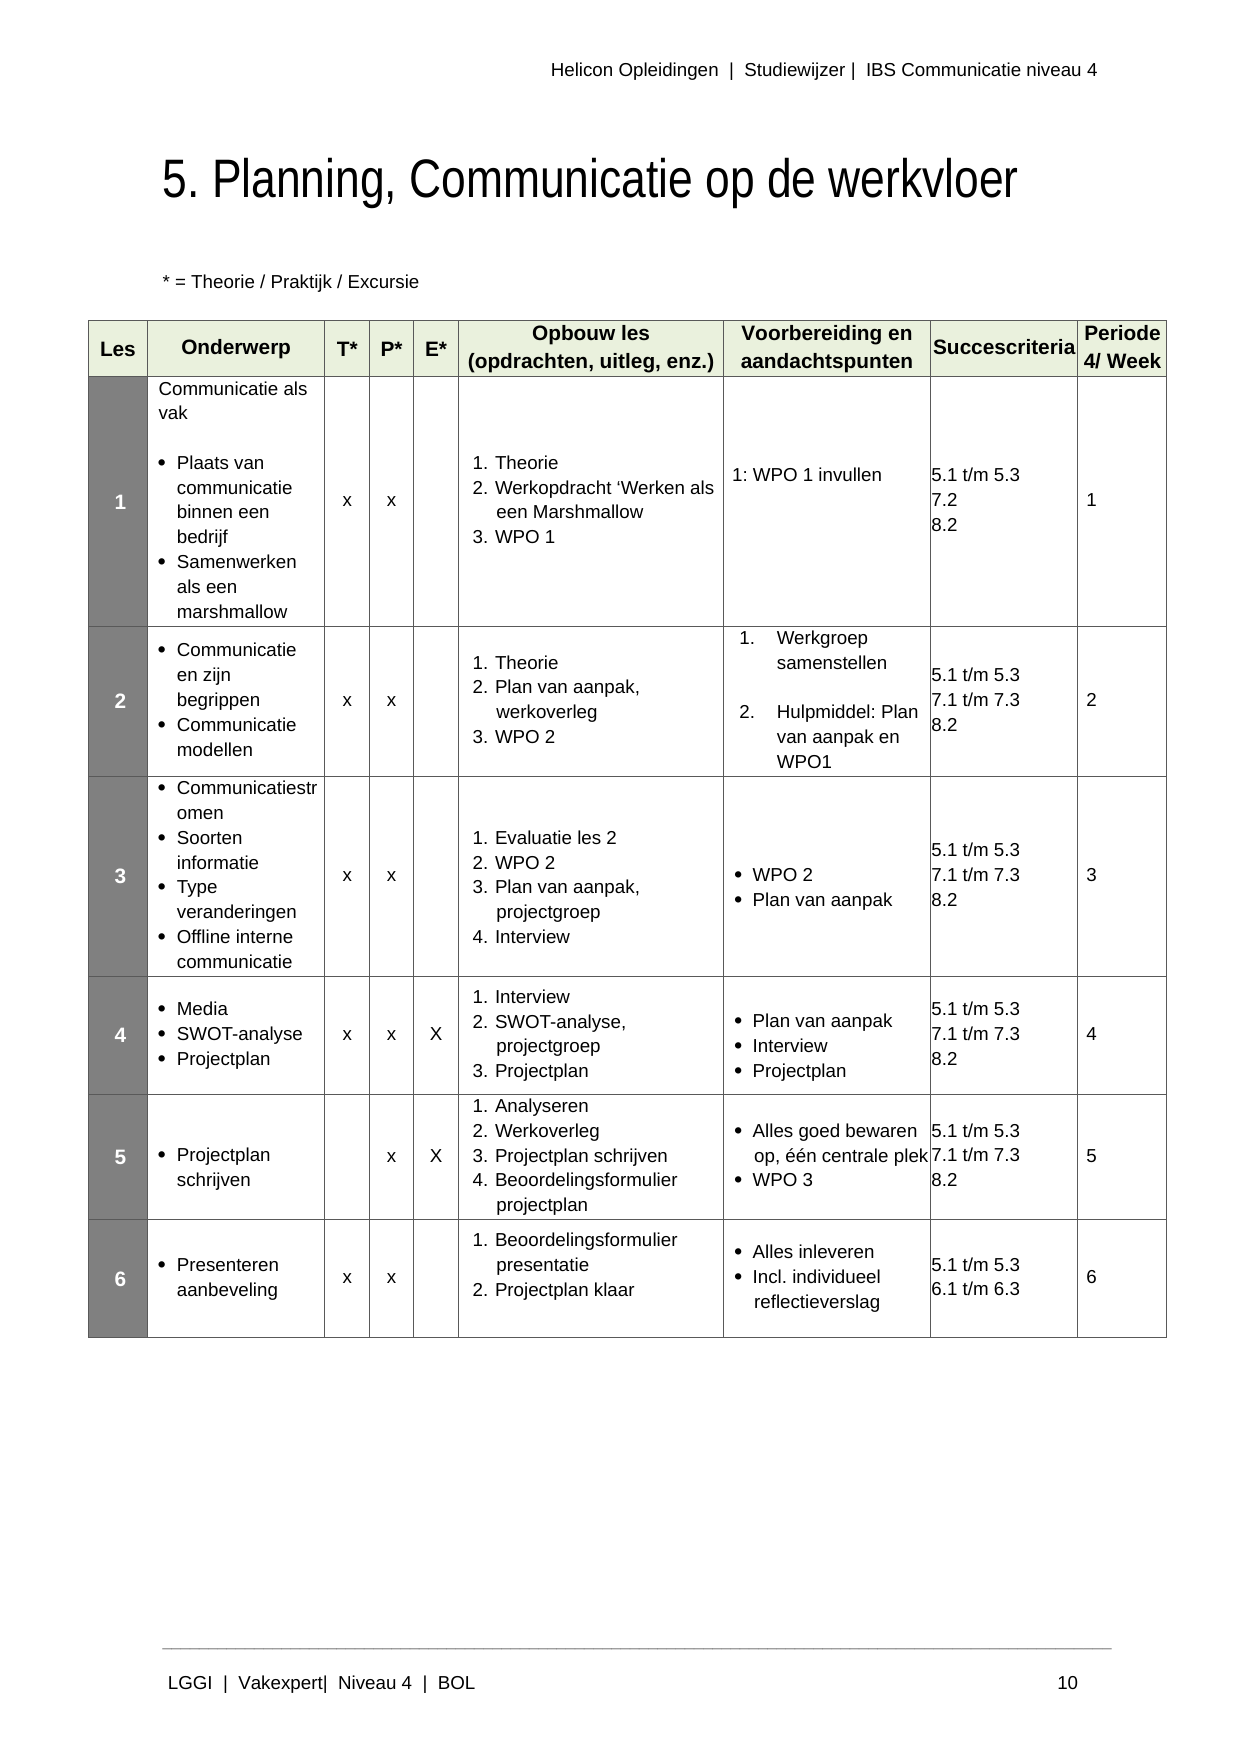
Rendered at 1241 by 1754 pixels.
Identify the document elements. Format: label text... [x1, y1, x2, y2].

table_cell Beoordelingsformulier presentatie Projectplan klaar [459, 1220, 723, 1337]
table_header Opbouw les (opdrachten, uitleg, enz.) [459, 321, 723, 376]
table_cell 1: WPO 1 invullen [724, 377, 930, 626]
table_cell 3 [89, 777, 147, 976]
table_cell x [325, 977, 369, 1094]
table_cell 5.1 t/m 5.3 6.1 t/m 6.3 [931, 1220, 1077, 1337]
table_header Periode 4/ Week [1078, 321, 1166, 376]
table_cell 5.1 t/m 5.3 7.1 t/m 7.3 8.2 [931, 1095, 1077, 1219]
table_cell x [325, 777, 369, 976]
table_cell Communicatie en zijn begrippen Communicatie modellen [148, 627, 324, 776]
table_cell x [325, 1220, 369, 1337]
table_cell 2 [89, 627, 147, 776]
table_cell 6 [89, 1220, 147, 1337]
table_cell x [370, 777, 413, 976]
table_cell 4 [89, 977, 147, 1094]
table_cell Communicatie als vak Plaats van communicatie binnen een bedrijf Samenwerken als een marshmallow [148, 377, 324, 626]
table_cell Theorie Plan van aanpak, werkoverleg WPO 2 [459, 627, 723, 776]
table_cell Media SWOT-analyse Projectplan [148, 977, 324, 1094]
table_cell 3 [1078, 777, 1166, 976]
table_cell x [370, 377, 413, 626]
table_cell Interview SWOT-analyse, projectgroep Projectplan [459, 977, 723, 1094]
table_cell Communicatiestromen Soorten informatie Type veranderingen Offline interne communicatie [148, 777, 324, 976]
text * = Theorie / Praktijk / Excursie [162, 271, 1097, 292]
table_cell [414, 627, 458, 776]
table_cell Theorie Werkopdracht ‘Werken als een Marshmallow WPO 1 [459, 377, 723, 626]
table_header E* [414, 321, 458, 376]
table_cell 5.1 t/m 5.3 7.1 t/m 7.3 8.2 [931, 777, 1077, 976]
table_cell 5.1 t/m 5.3 7.2 8.2 [931, 377, 1077, 626]
table_cell Alles inleveren Incl. individueel reflectieverslag [724, 1220, 930, 1337]
table_cell x [325, 627, 369, 776]
table_cell Werkgroep samenstellen Hulpmiddel: Plan van aanpak en WPO1 [724, 627, 930, 776]
table_cell 5 [89, 1095, 147, 1219]
table_cell 1 [1078, 377, 1166, 626]
table_cell x [370, 627, 413, 776]
table_cell Projectplan schrijven [148, 1095, 324, 1219]
table_cell Plan van aanpak Interview Projectplan [724, 977, 930, 1094]
table_cell x [370, 977, 413, 1094]
table_header Voorbereiding en aandachtspunten [724, 321, 930, 376]
table_cell 1 [89, 377, 147, 626]
table_cell Analyseren Werkoverleg Projectplan schrijven Beoordelingsformulier projectplan [459, 1095, 723, 1219]
table_cell 4 [1078, 977, 1166, 1094]
table_cell 5.1 t/m 5.3 7.1 t/m 7.3 8.2 [931, 977, 1077, 1094]
table_cell [414, 377, 458, 626]
table_cell WPO 2 Plan van aanpak [724, 777, 930, 976]
table_header Les [89, 321, 147, 376]
table_cell x [325, 377, 369, 626]
table_cell [414, 1220, 458, 1337]
subtitle 5. Planning, Communicatie op de werkvloer [162, 148, 1092, 210]
table_cell X [414, 977, 458, 1094]
table_cell Alles goed bewaren op, één centrale plek WPO 3 [724, 1095, 930, 1219]
table_cell x [370, 1220, 413, 1337]
table_cell 6 [1078, 1220, 1166, 1337]
table_header Onderwerp [148, 321, 324, 376]
table_cell Evaluatie les 2 WPO 2 Plan van aanpak, projectgroep Interview [459, 777, 723, 976]
table_cell Presenteren aanbeveling [148, 1220, 324, 1337]
table_cell [325, 1095, 369, 1219]
table_cell 2 [1078, 627, 1166, 776]
table_cell x [370, 1095, 413, 1219]
table_cell [414, 777, 458, 976]
table_header T* [325, 321, 369, 376]
table_cell 5 [1078, 1095, 1166, 1219]
table_cell X [414, 1095, 458, 1219]
table_header Succescriteria [931, 321, 1077, 376]
table_header P* [370, 321, 413, 376]
table_cell 5.1 t/m 5.3 7.1 t/m 7.3 8.2 [931, 627, 1077, 776]
